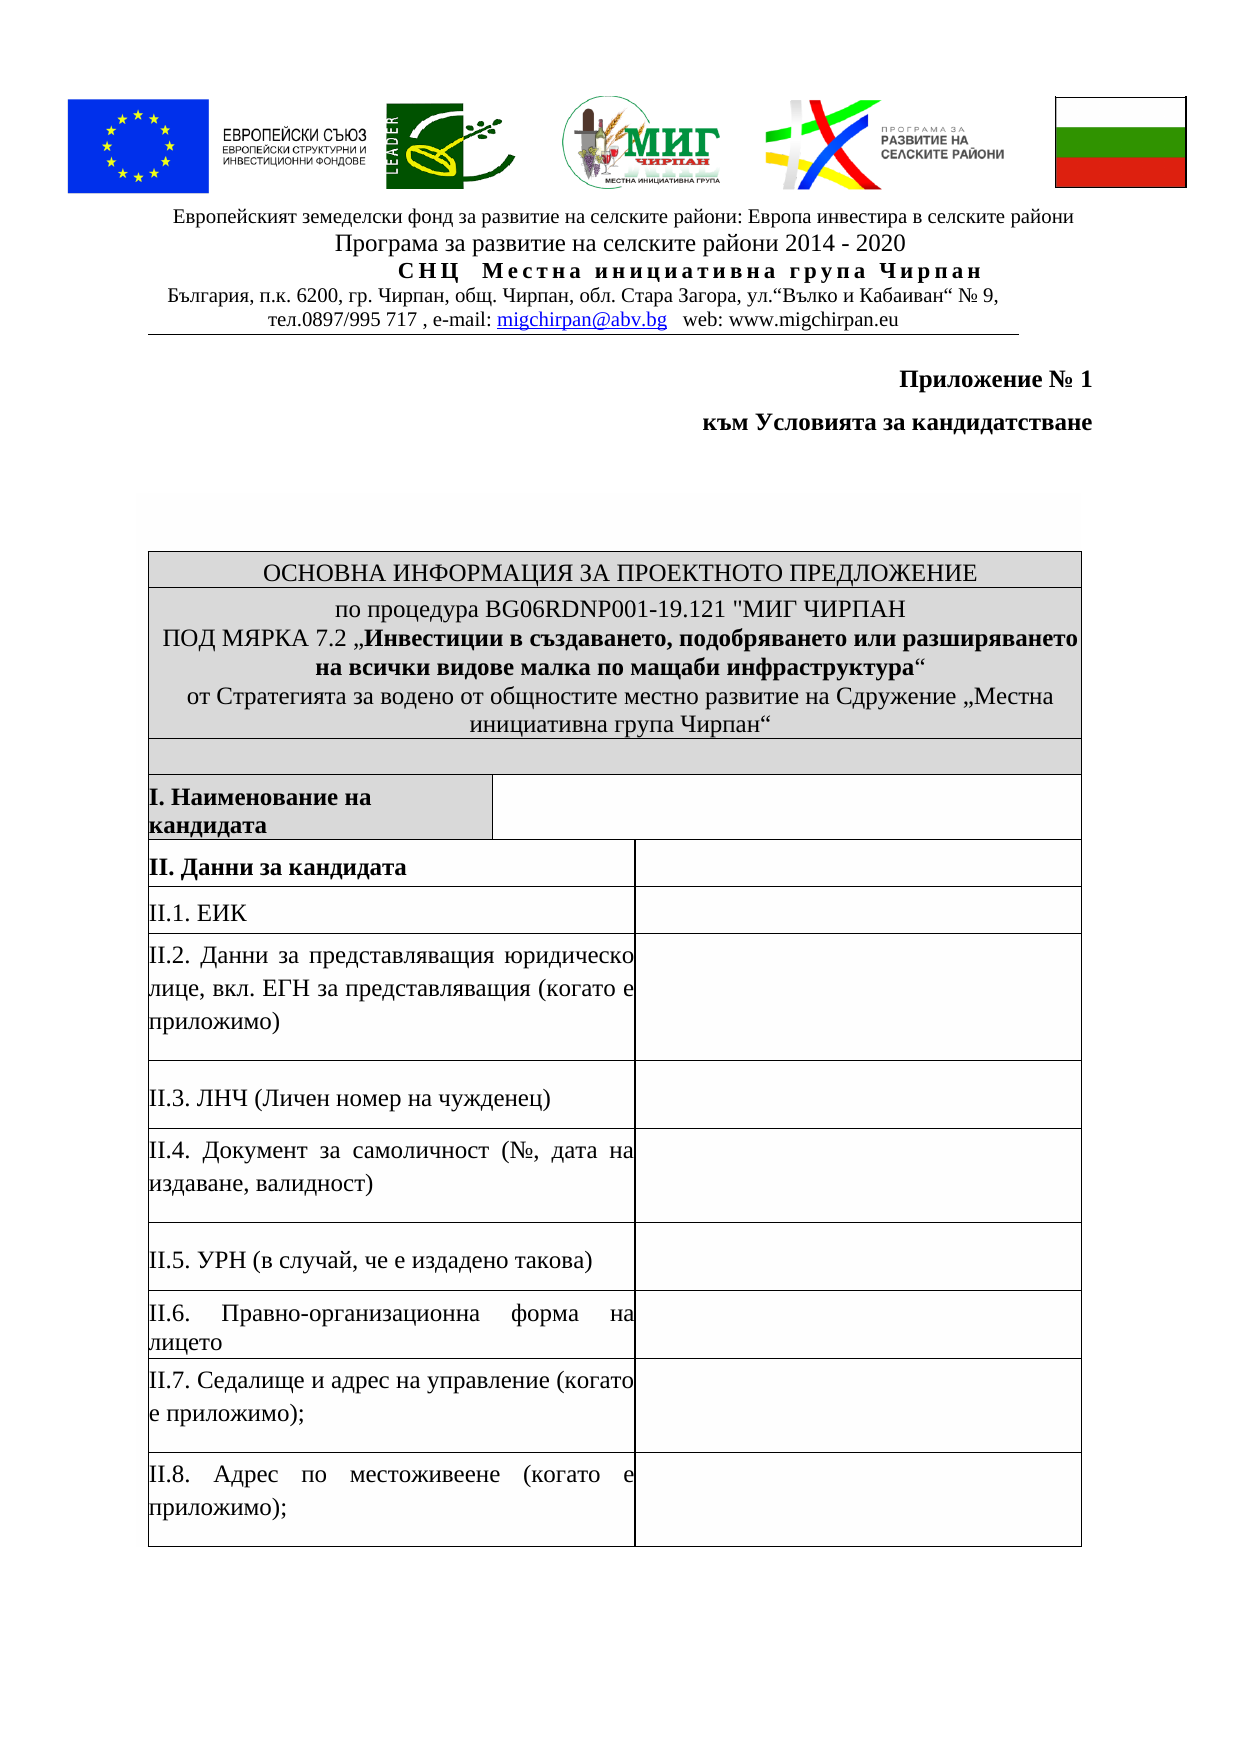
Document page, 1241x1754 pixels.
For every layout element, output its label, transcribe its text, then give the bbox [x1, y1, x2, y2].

table_header [136, 493, 1081, 1547]
list Приложение № 1 [223, 364, 1093, 393]
picture [751, 92, 1014, 196]
picture [54, 84, 519, 204]
picture [562, 96, 720, 189]
list към Условията за кандидатстване [223, 407, 1093, 436]
